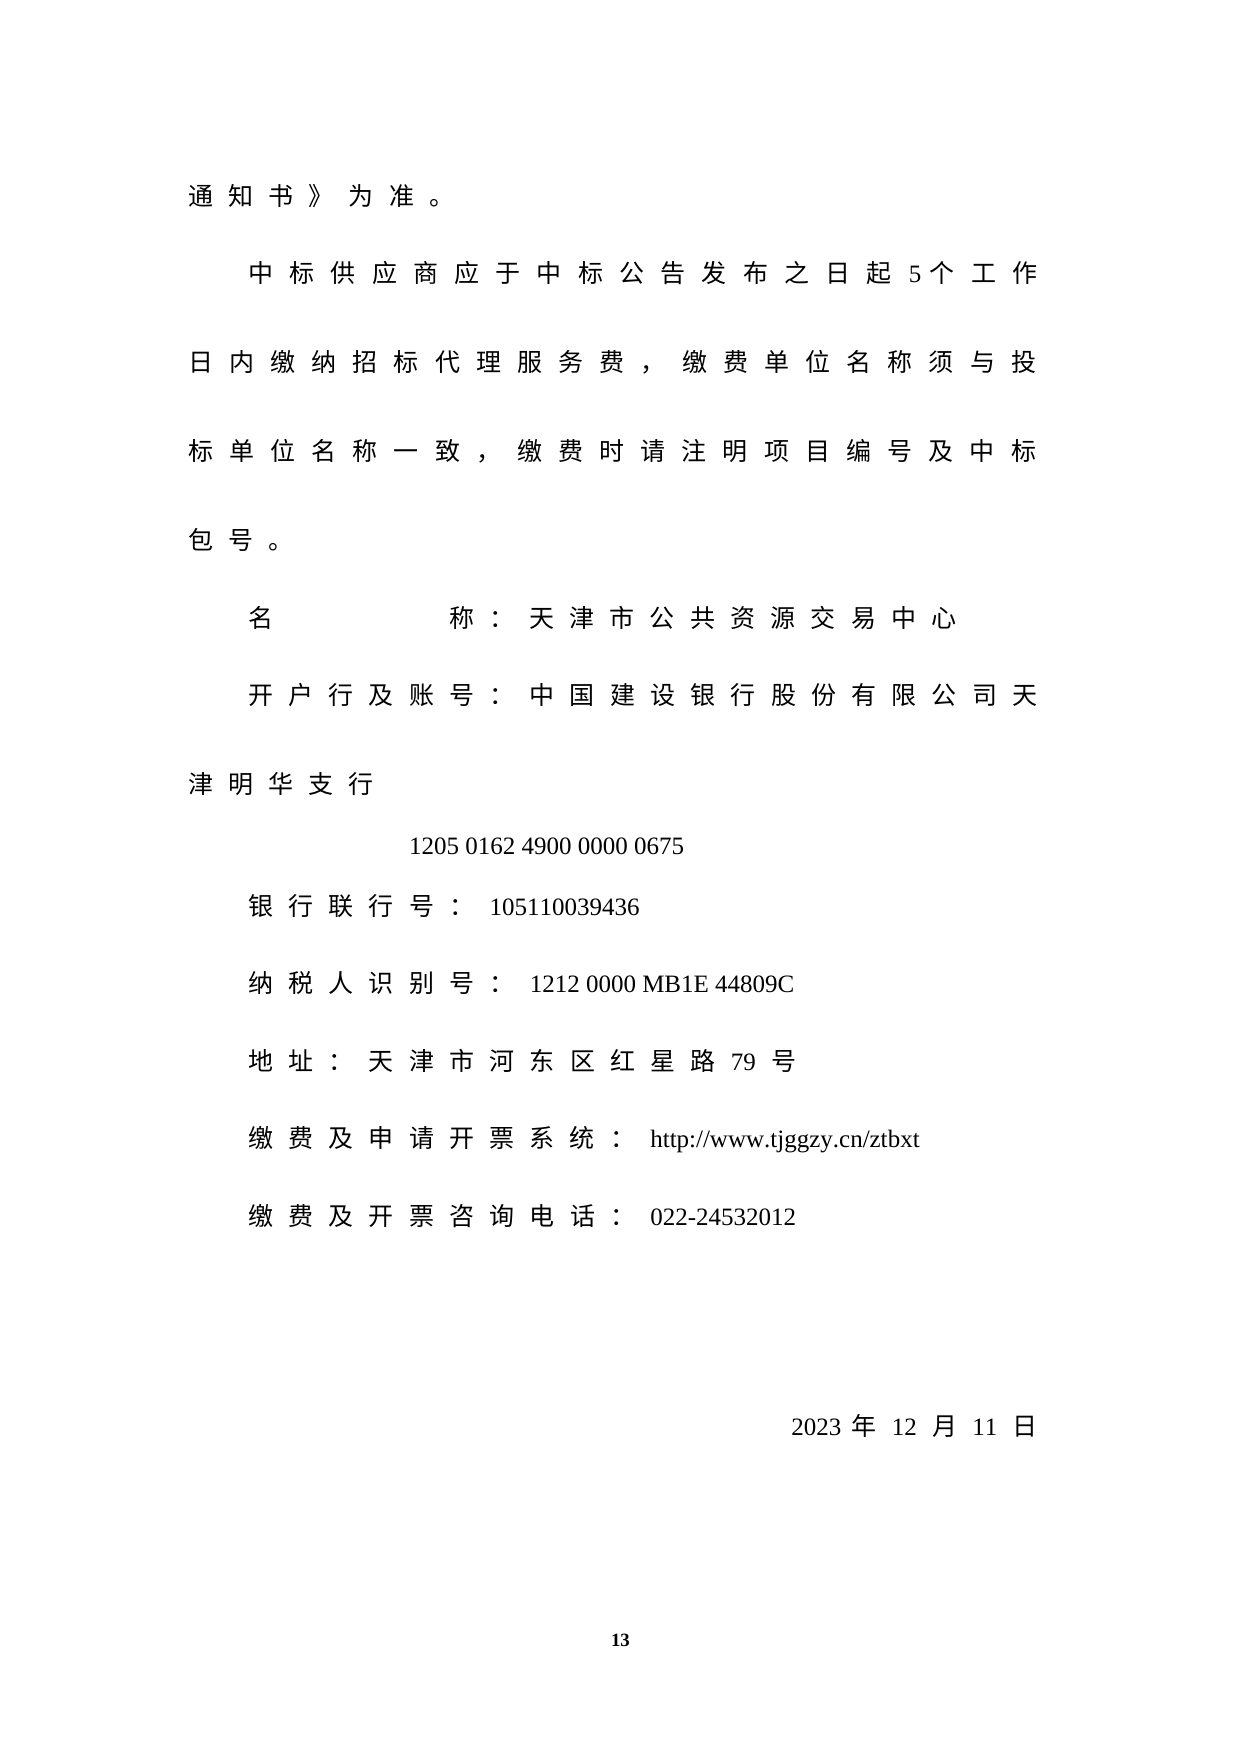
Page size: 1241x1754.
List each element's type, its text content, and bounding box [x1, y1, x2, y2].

text 名 称：天津市公共资源交易中心 [188, 587, 1052, 646]
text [188, 164, 1052, 224]
text 1205 0162 4900 0000 0675 [188, 831, 1052, 860]
text 中标供应商应于中标公告发布之日起5个工作日内缴纳招标代理服务费，缴费单位名称须与投标单位名称一致，缴费时请注明项目编号及中标包号。 [188, 242, 1052, 568]
text 开户行及账号：中国建设银行股份有限公司天津明华支行 [188, 664, 1052, 813]
text 地址：天津市河东区红星路79号 [188, 1030, 1052, 1089]
text 缴费及申请开票系统：http://www.tjggzy.cn/ztbxt [188, 1107, 1052, 1167]
text 缴费及开票咨询电话：022-24532012 [188, 1185, 1052, 1244]
text 纳税人识别号：1212 0000 MB1E 44809C [188, 952, 1052, 1012]
text 银行联行号：105110039436 [188, 875, 1052, 934]
text 2023年12月11日 [188, 1394, 1052, 1454]
